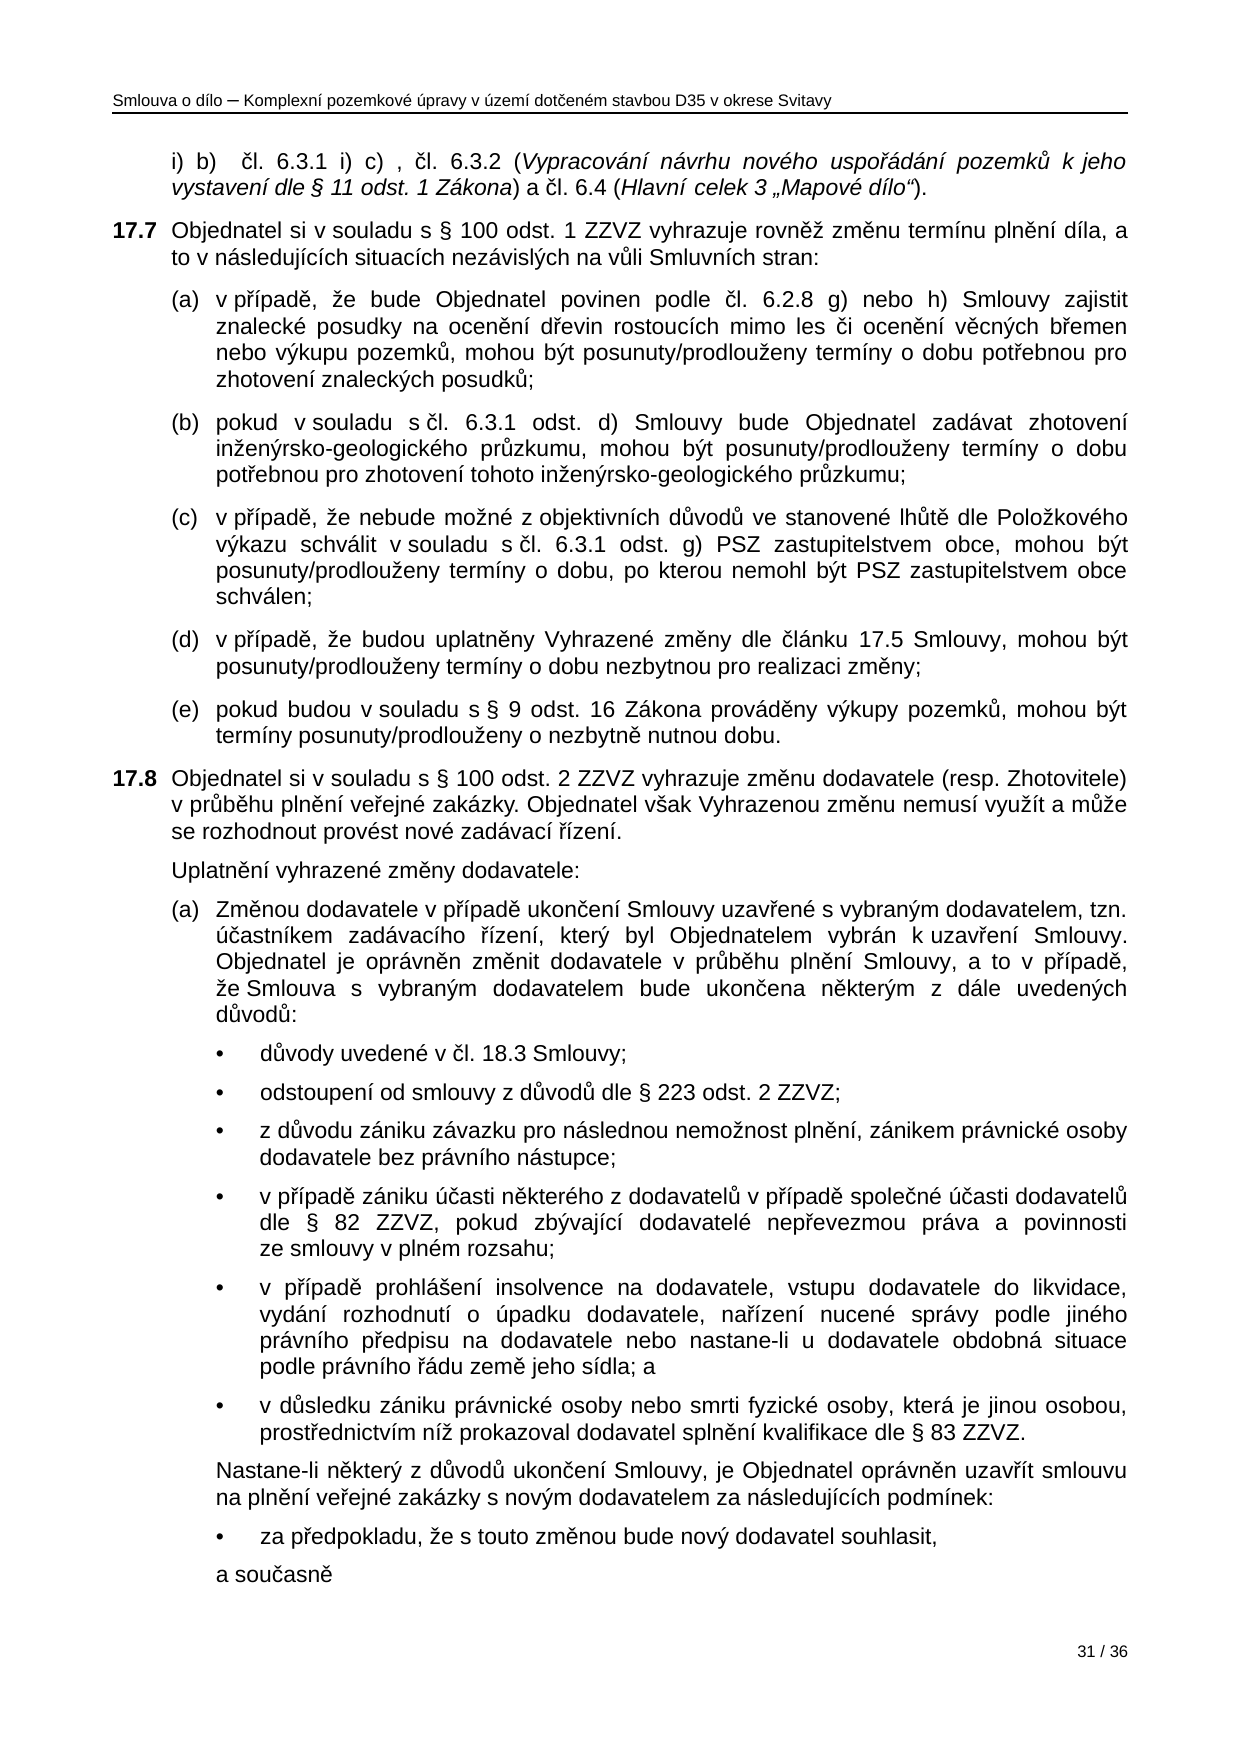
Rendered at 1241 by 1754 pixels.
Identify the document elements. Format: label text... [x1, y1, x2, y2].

list v případě, že bude Objednatel povinen podle čl. 6.2.8 g) nebo h) Smlouvy zajistit znalecké posudky na ocenění dřevin rostoucích mimo les či ocenění věcných břemen nebo výkupu pozemků, mohou být posunuty/prodlouženy termíny o dobu potřebnou pro zhotovení znaleckých posudků; [171, 286, 1128, 392]
text • důvody uvedené v čl. 18.3 Smlouvy; [216, 1040, 1128, 1066]
text a současně [186, 1561, 1128, 1588]
list Změnou dodavatele v případě ukončení Smlouvy uzavřené s vybraným dodavatelem, tzn. účastníkem zadávacího řízení, který byl Objednatelem vybrán k uzavření Smlouvy. Objednatel je oprávněn změnit dodavatele v průběhu plnění Smlouvy, a to v případě, že Smlouva s vybraným dodavatelem bude ukončena některým z dále uvedených důvodů: [171, 896, 1128, 1027]
text • odstoupení od smlouvy z důvodů dle § 223 odst. 2 ZZVZ; [216, 1079, 1128, 1105]
text • za předpokladu, že s touto změnou bude nový dodavatel souhlasit, [216, 1523, 1128, 1549]
text Objednatel si v souladu s § 100 odst. 1 ZZVZ vyhrazuje rovněž změnu termínu plnění díla, a to v následujících situacích nezávislých na vůli Smluvních stran: [112, 217, 1128, 270]
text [112, 148, 1128, 200]
list v případě, že nebude možné z objektivních důvodů ve stanovené lhůtě dle Položkového výkazu schválit v souladu s čl. 6.3.1 odst. g) PSZ zastupitelstvem obce, mohou být posunuty/prodlouženy termíny o dobu, po kterou nemohl být PSZ zastupitelstvem obce schválen; [171, 504, 1128, 610]
list v případě, že budou uplatněny Vyhrazené změny dle článku 17.5 Smlouvy, mohou být posunuty/prodlouženy termíny o dobu nezbytnou pro realizaci změny; [171, 626, 1128, 679]
list pokud budou v souladu s § 9 odst. 16 Zákona prováděny výkupy pozemků, mohou být termíny posunuty/prodlouženy o nezbytně nutnou dobu. [171, 696, 1128, 748]
text Objednatel si v souladu s § 100 odst. 2 ZZVZ vyhrazuje změnu dodavatele (resp. Zhotovitele) v průběhu plnění veřejné zakázky. Objednatel však Vyhrazenou změnu nemusí využít a může se rozhodnout provést nové zadávací řízení. [112, 765, 1128, 844]
text • z důvodu zániku závazku pro následnou nemožnost plnění, zánikem právnické osoby dodavatele bez právního nástupce; [216, 1117, 1128, 1170]
text • v důsledku zániku právnické osoby nebo smrti fyzické osoby, která je jinou osobou, prostřednictvím níž prokazoval dodavatel splnění kvalifikace dle § 83 ZZVZ. [216, 1392, 1128, 1445]
list pokud v souladu s čl. 6.3.1 odst. d) Smlouvy bude Objednatel zadávat zhotovení inženýrsko-geologického průzkumu, mohou být posunuty/prodlouženy termíny o dobu potřebnou pro zhotovení tohoto inženýrsko-geologického průzkumu; [171, 408, 1128, 488]
list Uplatnění vyhrazené změny dodavatele: [112, 857, 1128, 883]
text Nastane-li některý z důvodů ukončení Smlouvy, je Objednatel oprávněn uzavřít smlouvu na plnění veřejné zakázky s novým dodavatelem za následujících podmínek: [216, 1457, 1128, 1510]
text • v případě zániku účasti některého z dodavatelů v případě společné účasti dodavatelů dle § 82 ZZVZ, pokud zbývající dodavatelé nepřevezmou práva a povinnosti ze smlouvy v plném rozsahu; [216, 1183, 1128, 1262]
text • v případě prohlášení insolvence na dodavatele, vstupu dodavatele do likvidace, vydání rozhodnutí o úpadku dodavatele, nařízení nucené správy podle jiného právního předpisu na dodavatele nebo nastane-li u dodavatele obdobná situace podle právního řádu země jeho sídla; a [216, 1274, 1128, 1380]
